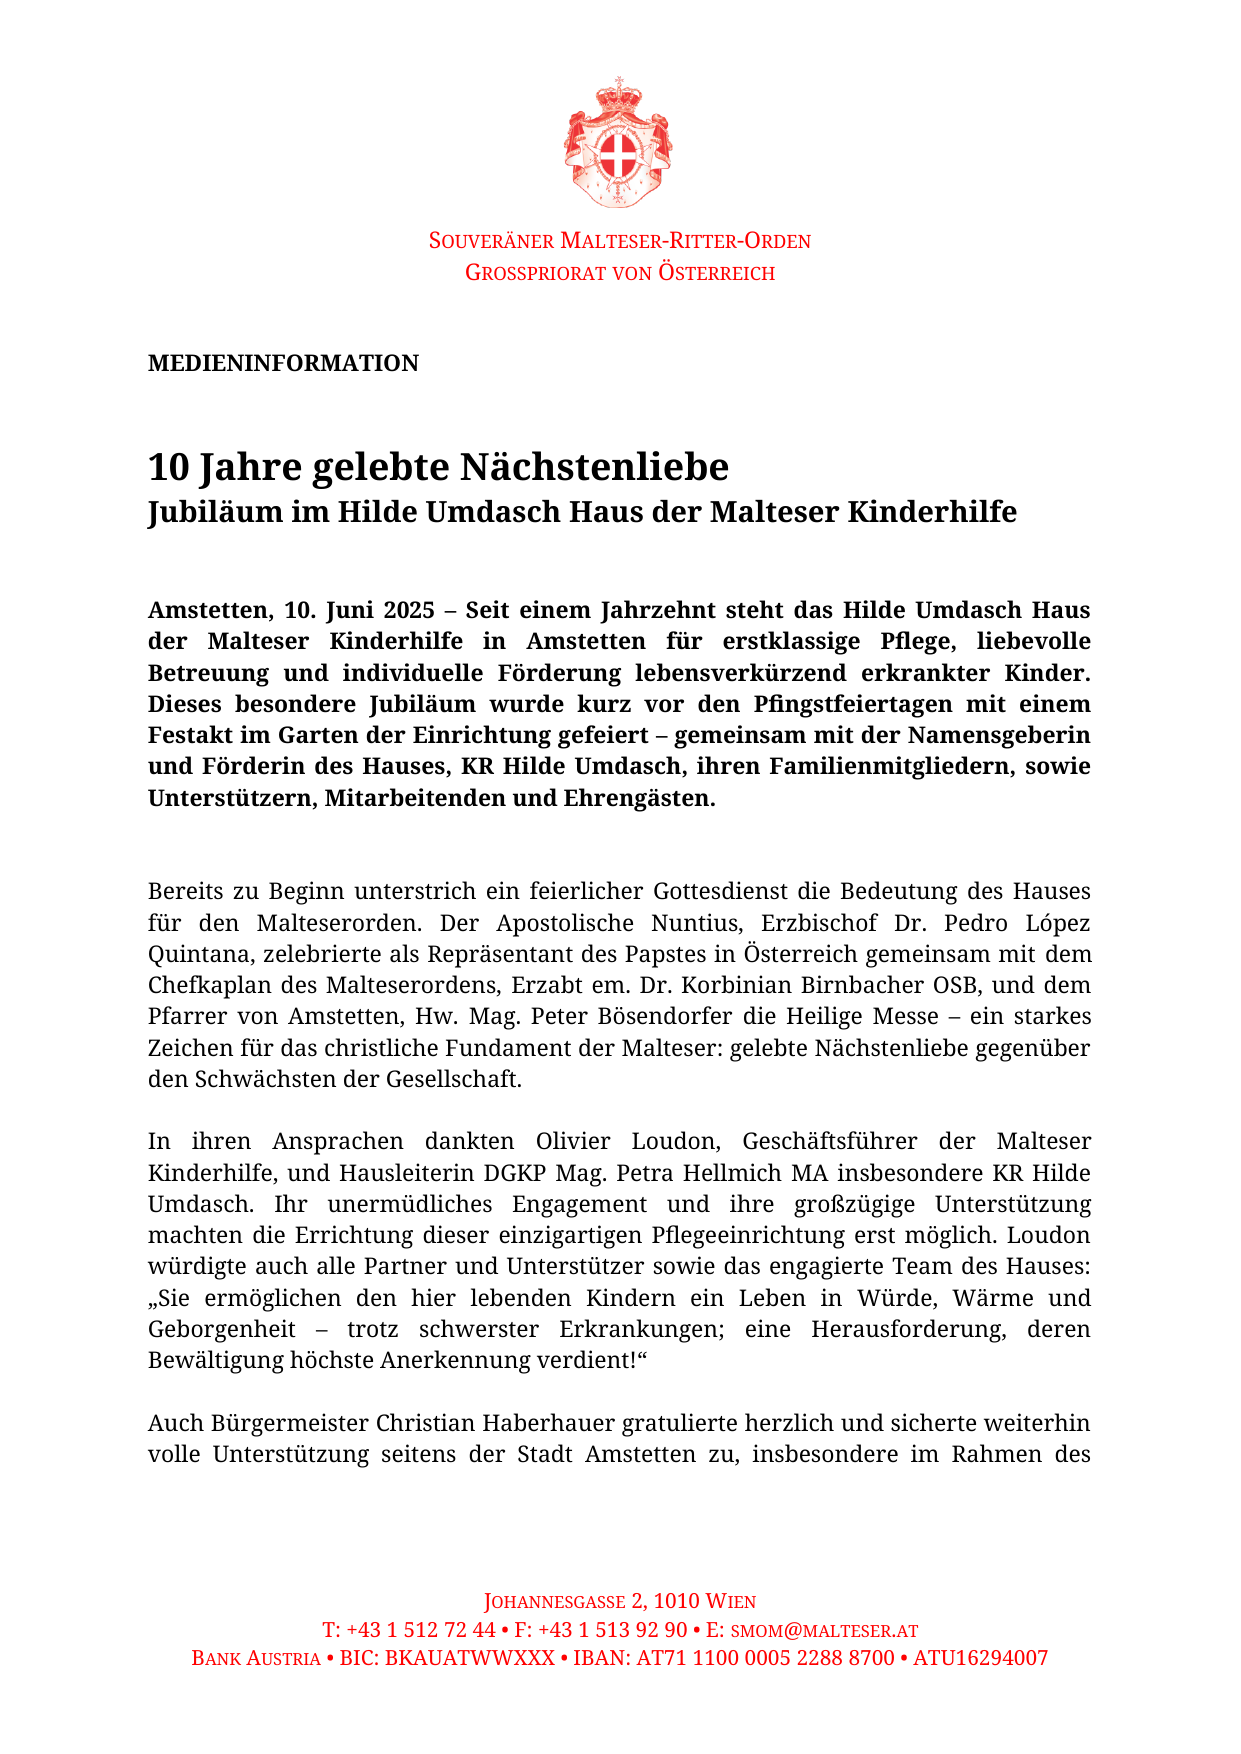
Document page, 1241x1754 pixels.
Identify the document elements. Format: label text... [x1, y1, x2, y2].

text MEDIENINFORMATION [148, 347, 1093, 378]
text Jubiläum im Hilde Umdasch Haus der Malteser Kinderhilfe [148, 492, 1033, 531]
text Bereits zu Beginn unterstrich ein feierlicher Gottesdienst die Bedeutung des Hauses für den Malteserorden. Der Apostolische Nuntius, Erzbischof Dr. Pedro López Quintana, zelebrierte als Repräsentant des Papstes in Österreich gemeinsam mit dem Chefkaplan des Malteserordens, Erzabt em. Dr. Korbinian Birnbacher OSB, und dem Pfarrer von Amstetten, Hw. Mag. Peter Bösendorfer die Heilige Messe – ein starkes Zeichen für das christliche Fundament der Malteser: gelebte Nächstenliebe gegenüber den Schwächsten der Gesellschaft. [148, 875, 1093, 1094]
text Grosspriorat von Österreich [148, 256, 1093, 287]
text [148, 1406, 1093, 1469]
text Souveräner Malteser-Ritter-Orden [148, 224, 1093, 256]
text 10 Jahre gelebte Nächstenliebe [148, 441, 886, 492]
picture [563, 76, 673, 208]
text In ihren Ansprachen dankten Olivier Loudon, Geschäftsführer der Malteser Kinderhilfe, und Hausleiterin DGKP Mag. Petra Hellmich MA insbesondere KR Hilde Umdasch. Ihr unermüdliches Engagement und ihre großzügige Unterstützung machten die Errichtung dieser einzigartigen Pflegeeinrichtung erst möglich. Loudon würdigte auch alle Partner und Unterstützer sowie das engagierte Team des Hauses: „Sie ermöglichen den hier lebenden Kindern ein Leben in Würde, Wärme und Geborgenheit – trotz schwerster Erkrankungen; eine Herausforderung, deren Bewältigung höchste Anerkennung verdient!“ [148, 1125, 1093, 1375]
text Amstetten, 10. Juni 2025 – Seit einem Jahrzehnt steht das Hilde Umdasch Haus der Malteser Kinderhilfe in Amstetten für erstklassige Pflege, liebevolle Betreuung und individuelle Förderung lebensverkürzend erkrankter Kinder. Dieses besondere Jubiläum wurde kurz vor den Pfingstfeiertagen mit einem Festakt im Garten der Einrichtung gefeiert – gemeinsam mit der Namensgeberin und Förderin des Hauses, KR Hilde Umdasch, ihren Familienmitgliedern, sowie Unterstützern, Mitarbeitenden und Ehrengästen. [148, 594, 1093, 813]
